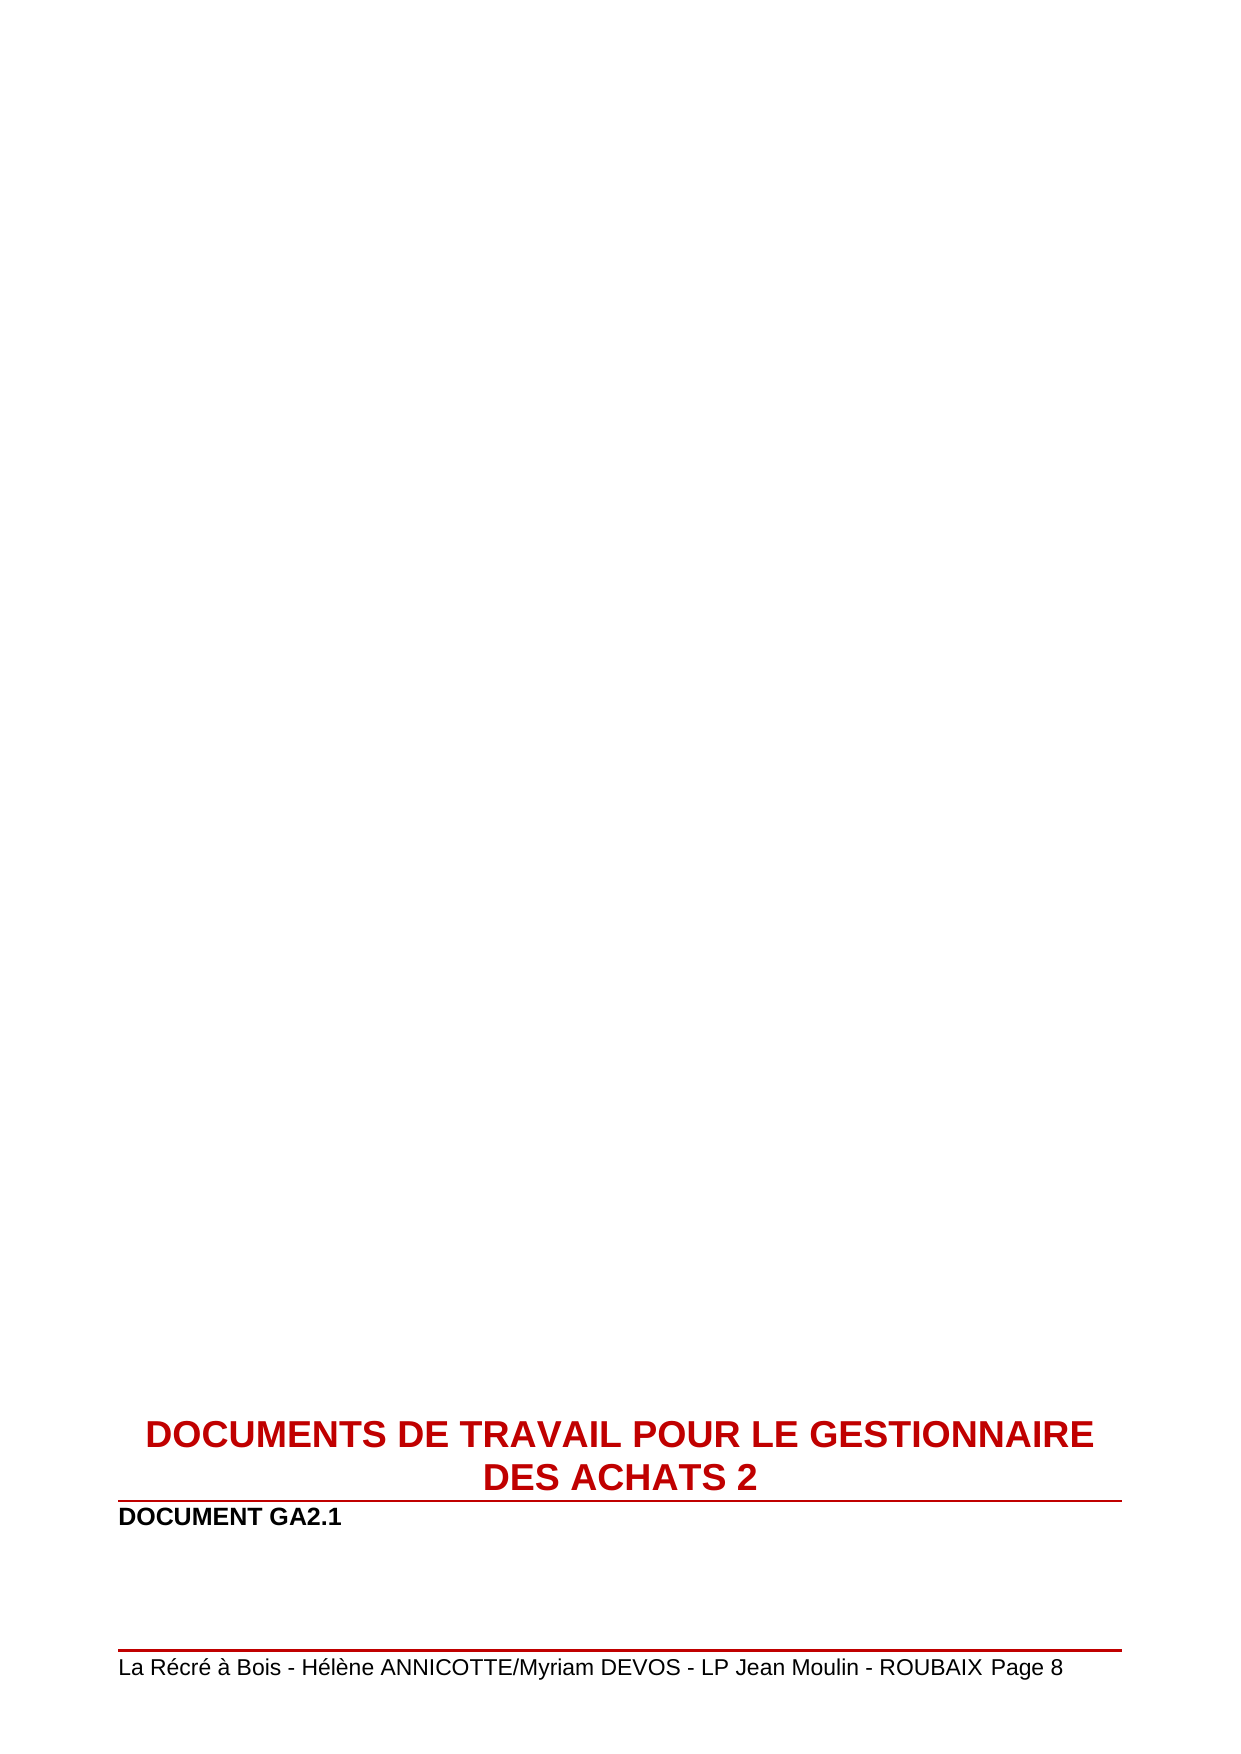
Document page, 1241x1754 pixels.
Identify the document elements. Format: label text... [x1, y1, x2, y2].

text DOCUMENTS DE TRAVAIL POUR LE GESTIONNAIRE DES ACHATS 2 [118, 1412, 1122, 1500]
text DOCUMENT GA2.1 [118, 1502, 1122, 1531]
